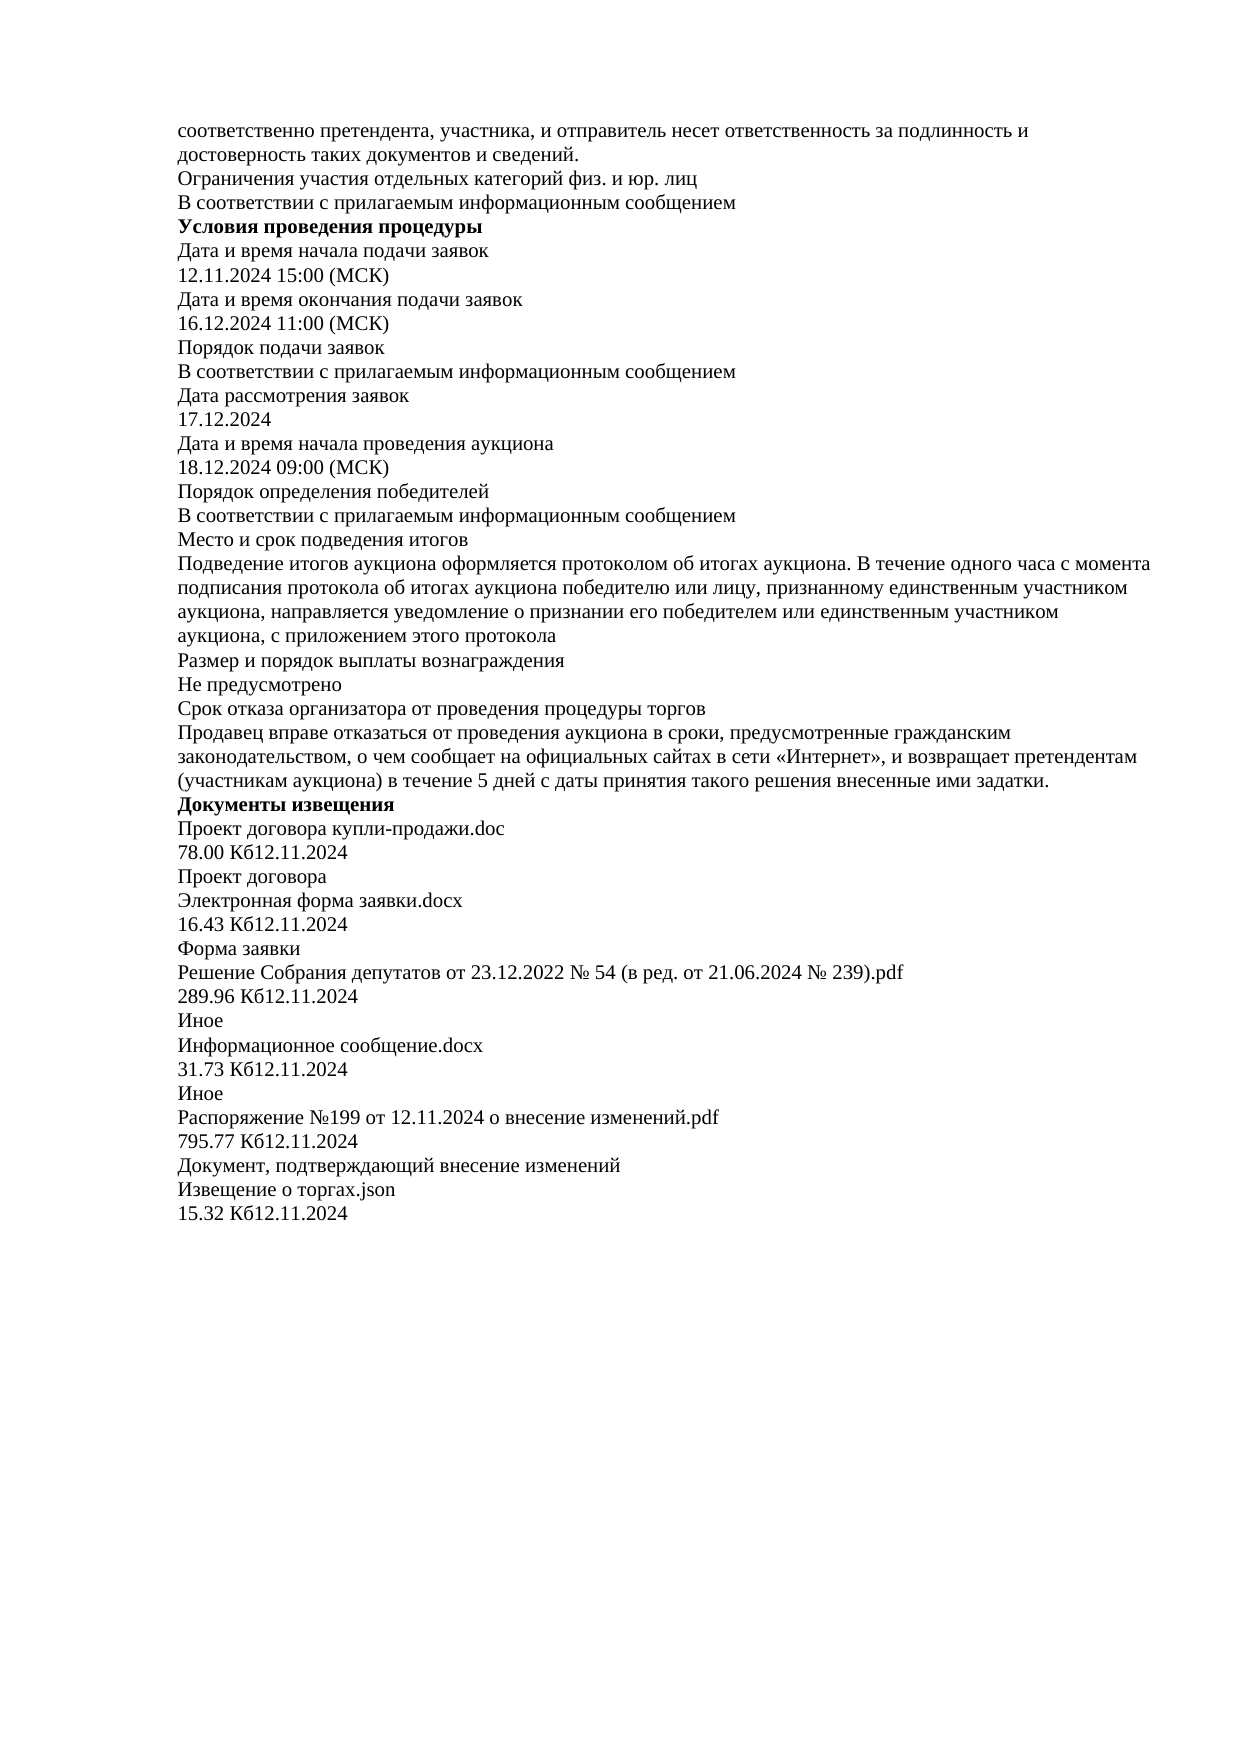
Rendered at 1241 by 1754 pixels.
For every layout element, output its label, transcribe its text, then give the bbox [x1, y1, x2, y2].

text Форма заявки [177, 936, 1152, 960]
text Дата и время начала подачи заявок [177, 238, 1152, 262]
text Подведение итогов аукциона оформляется протоколом об итогах аукциона. В течение одного часа с момента подписания протокола об итогах аукциона победителю или лицу, признанному единственным участником аукциона, направляется уведомление о признании его победителем или единственным участником аукциона, с приложением этого протокола [177, 551, 1152, 647]
text 18.12.2024 09:00 (МСК) [177, 455, 1152, 479]
text 16.43 Кб12.11.2024 [177, 912, 1152, 936]
text Извещение о торгах.json [177, 1177, 1152, 1201]
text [177, 118, 1152, 166]
text Дата рассмотрения заявок [177, 383, 1152, 407]
text Порядок подачи заявок [177, 335, 1152, 359]
text 31.73 Кб12.11.2024 [177, 1057, 1152, 1081]
text Условия проведения процедуры [177, 214, 1152, 238]
text В соответствии с прилагаемым информационным сообщением [177, 503, 1152, 527]
text Размер и порядок выплаты вознаграждения [177, 647, 1152, 672]
text 78.00 Кб12.11.2024 [177, 840, 1152, 864]
text 289.96 Кб12.11.2024 [177, 984, 1152, 1008]
text В соответствии с прилагаемым информационным сообщением [177, 190, 1152, 214]
text Электронная форма заявки.docx [177, 888, 1152, 912]
text Не предусмотрено [177, 672, 1152, 696]
text Документ, подтверждающий внесение изменений [177, 1153, 1152, 1177]
text Иное [177, 1008, 1152, 1032]
text Иное [177, 1081, 1152, 1105]
text Порядок определения победителей [177, 479, 1152, 503]
text Срок отказа организатора от проведения процедуры торгов [177, 696, 1152, 720]
text 16.12.2024 11:00 (МСК) [177, 311, 1152, 335]
text Информационное сообщение.docx [177, 1032, 1152, 1057]
text Документы извещения [177, 792, 1152, 816]
text 12.11.2024 15:00 (МСК) [177, 262, 1152, 287]
text Место и срок подведения итогов [177, 527, 1152, 551]
text 795.77 Кб12.11.2024 [177, 1129, 1152, 1153]
text Продавец вправе отказаться от проведения аукциона в сроки, предусмотренные гражданским законодательством, о чем сообщает на официальных сайтах в сети «Интернет», и возвращает претендентам (участникам аукциона) в течение 5 дней с даты принятия такого решения внесенные ими задатки. [177, 720, 1152, 792]
text Дата и время окончания подачи заявок [177, 287, 1152, 311]
text Ограничения участия отдельных категорий физ. и юр. лиц [177, 166, 1152, 190]
text Дата и время начала проведения аукциона [177, 431, 1152, 455]
text Распоряжение №199 от 12.11.2024 о внесение изменений.pdf [177, 1105, 1152, 1129]
text 15.32 Кб12.11.2024 [177, 1201, 1152, 1225]
text 17.12.2024 [177, 407, 1152, 431]
text Проект договора купли-продажи.doc [177, 816, 1152, 840]
text В соответствии с прилагаемым информационным сообщением [177, 359, 1152, 383]
text Решение Собрания депутатов от 23.12.2022 № 54 (в ред. от 21.06.2024 № 239).pdf [177, 960, 1152, 984]
text Проект договора [177, 864, 1152, 888]
